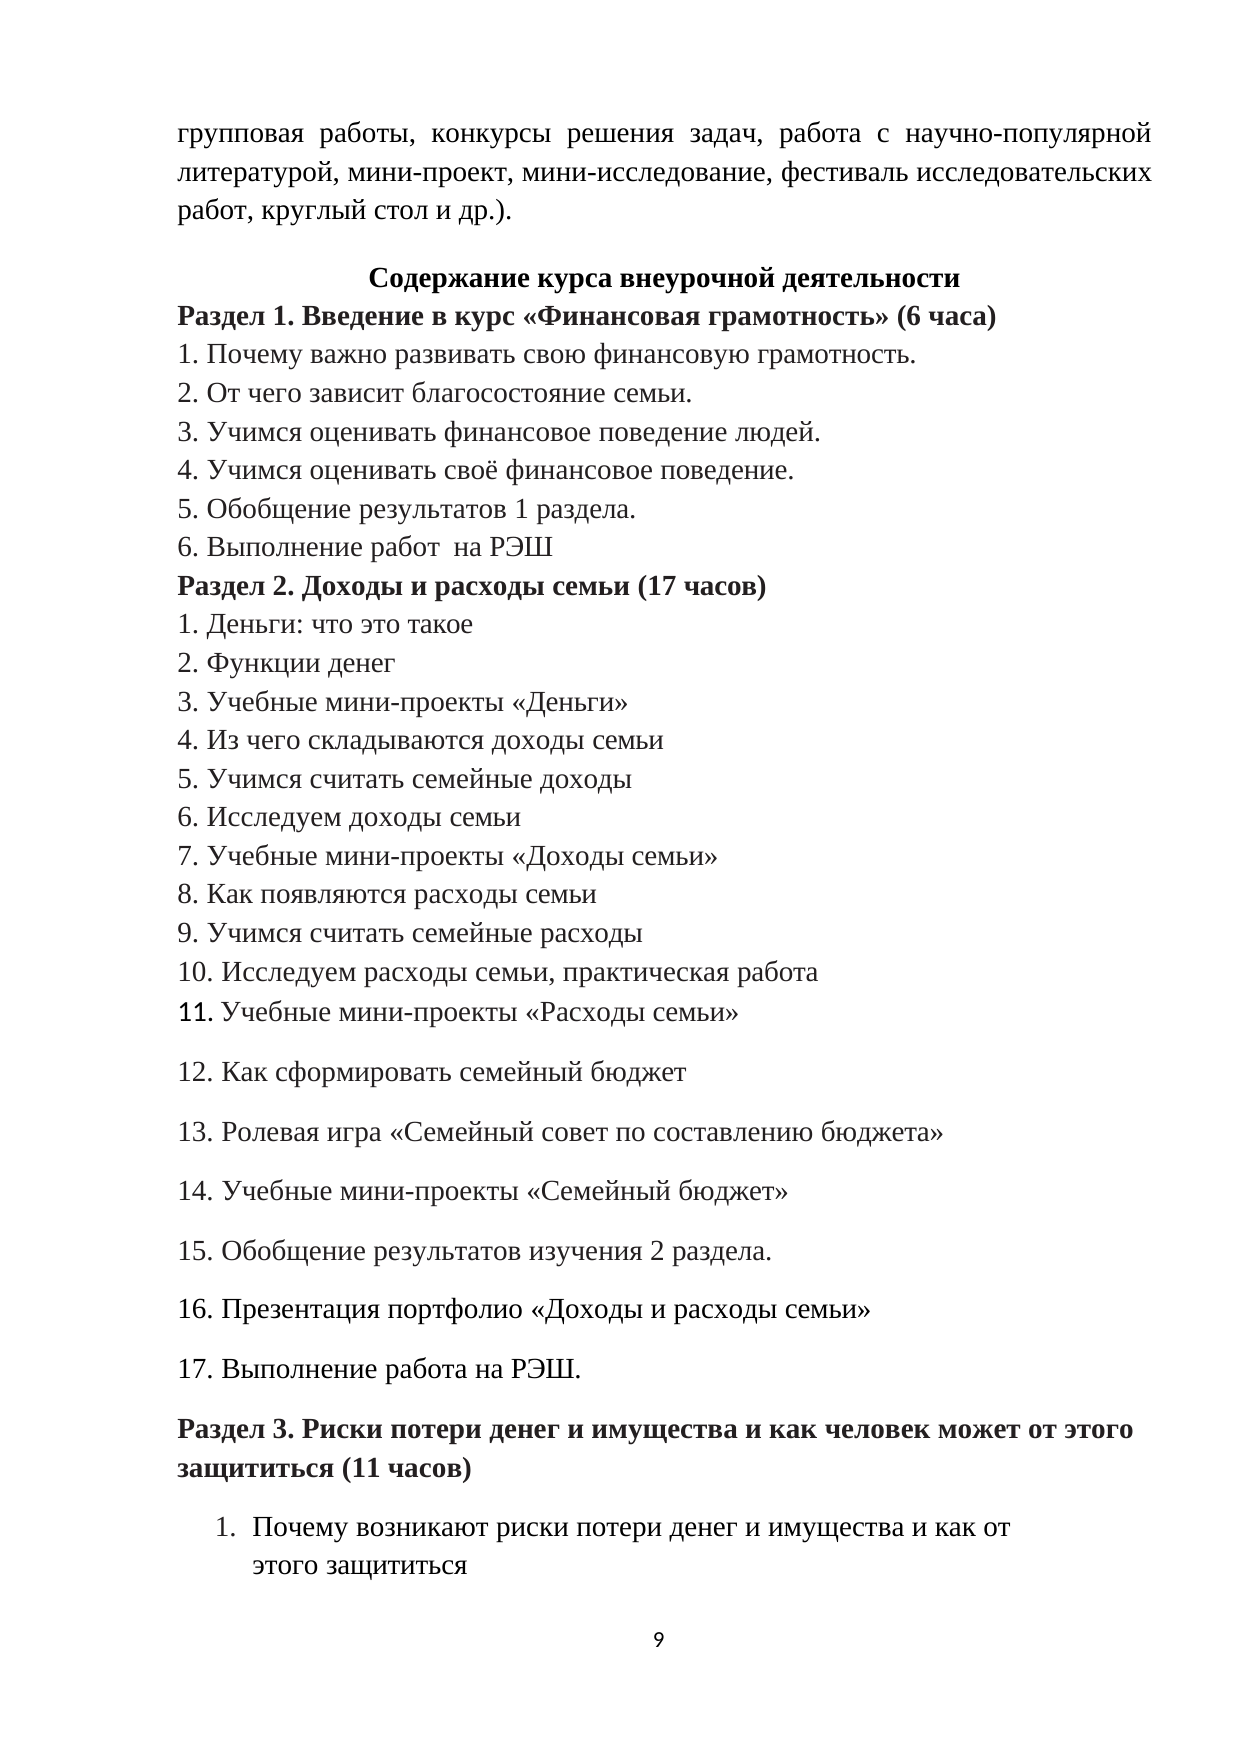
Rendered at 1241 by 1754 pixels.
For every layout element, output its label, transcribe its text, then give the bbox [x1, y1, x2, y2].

list Из чего складываются доходы семьи [177, 722, 1163, 756]
list Учебные мини-проекты «Расходы семьи» [177, 993, 1163, 1029]
subtitle Содержание курса внеурочной деятельности Раздел 1. Введение в курс «Финансовая грамотность» (6 часа) [177, 260, 1046, 332]
list Учебные мини-проекты «Доходы семьи» [177, 838, 1163, 872]
list Ролевая игра «Семейный совет по составлению бюджета» [177, 1114, 1163, 1147]
list Почему важно развивать свою финансовую грамотность. [177, 337, 1163, 370]
list Учимся считать семейные расходы [177, 915, 1163, 948]
list Как сформировать семейный бюджет [177, 1054, 1163, 1088]
list От чего зависит благосостояние семьи. [177, 375, 1163, 408]
list Учебные мини-проекты «Семейный бюджет» [177, 1173, 1163, 1207]
subtitle Раздел 3. Риски потери денег и имущества и как человек может от этого защититься (11 часов) [177, 1411, 1163, 1483]
list Выполнение работа на РЭШ. [177, 1351, 1163, 1385]
text групповая работы, конкурсы решения задач, работа с научно-популярной литературой, мини-проект, мини-исследование, фестиваль исследовательских работ, круглый стол и др.). [177, 115, 1152, 226]
list Учимся оценивать финансовое поведение людей. [177, 414, 1163, 447]
list Презентация портфолио «Доходы и расходы семьи» [177, 1292, 1163, 1325]
list Исследуем доходы семьи [177, 799, 1163, 833]
list Учебные мини-проекты «Деньги» [177, 684, 1163, 717]
list Выполнение работ на РЭШ [177, 529, 1163, 563]
list Почему возникают риски потери денег и имущества и как от этого защититься [214, 1509, 1083, 1581]
list Функции денег [177, 645, 1163, 678]
list Исследуем расходы семьи, практическая работа [177, 954, 1163, 988]
list Учимся считать семейные доходы [177, 761, 1163, 794]
list Учимся оценивать своё финансовое поведение. [177, 452, 1163, 486]
list Обобщение результатов 1 раздела. [177, 491, 1163, 524]
list Деньги: что это такое [177, 606, 1163, 640]
list Как появляются расходы семьи [177, 876, 1163, 910]
list Обобщение результатов изучения 2 раздела. [177, 1233, 1163, 1266]
subtitle Раздел 2. Доходы и расходы семьи (17 часов) [177, 568, 1163, 602]
